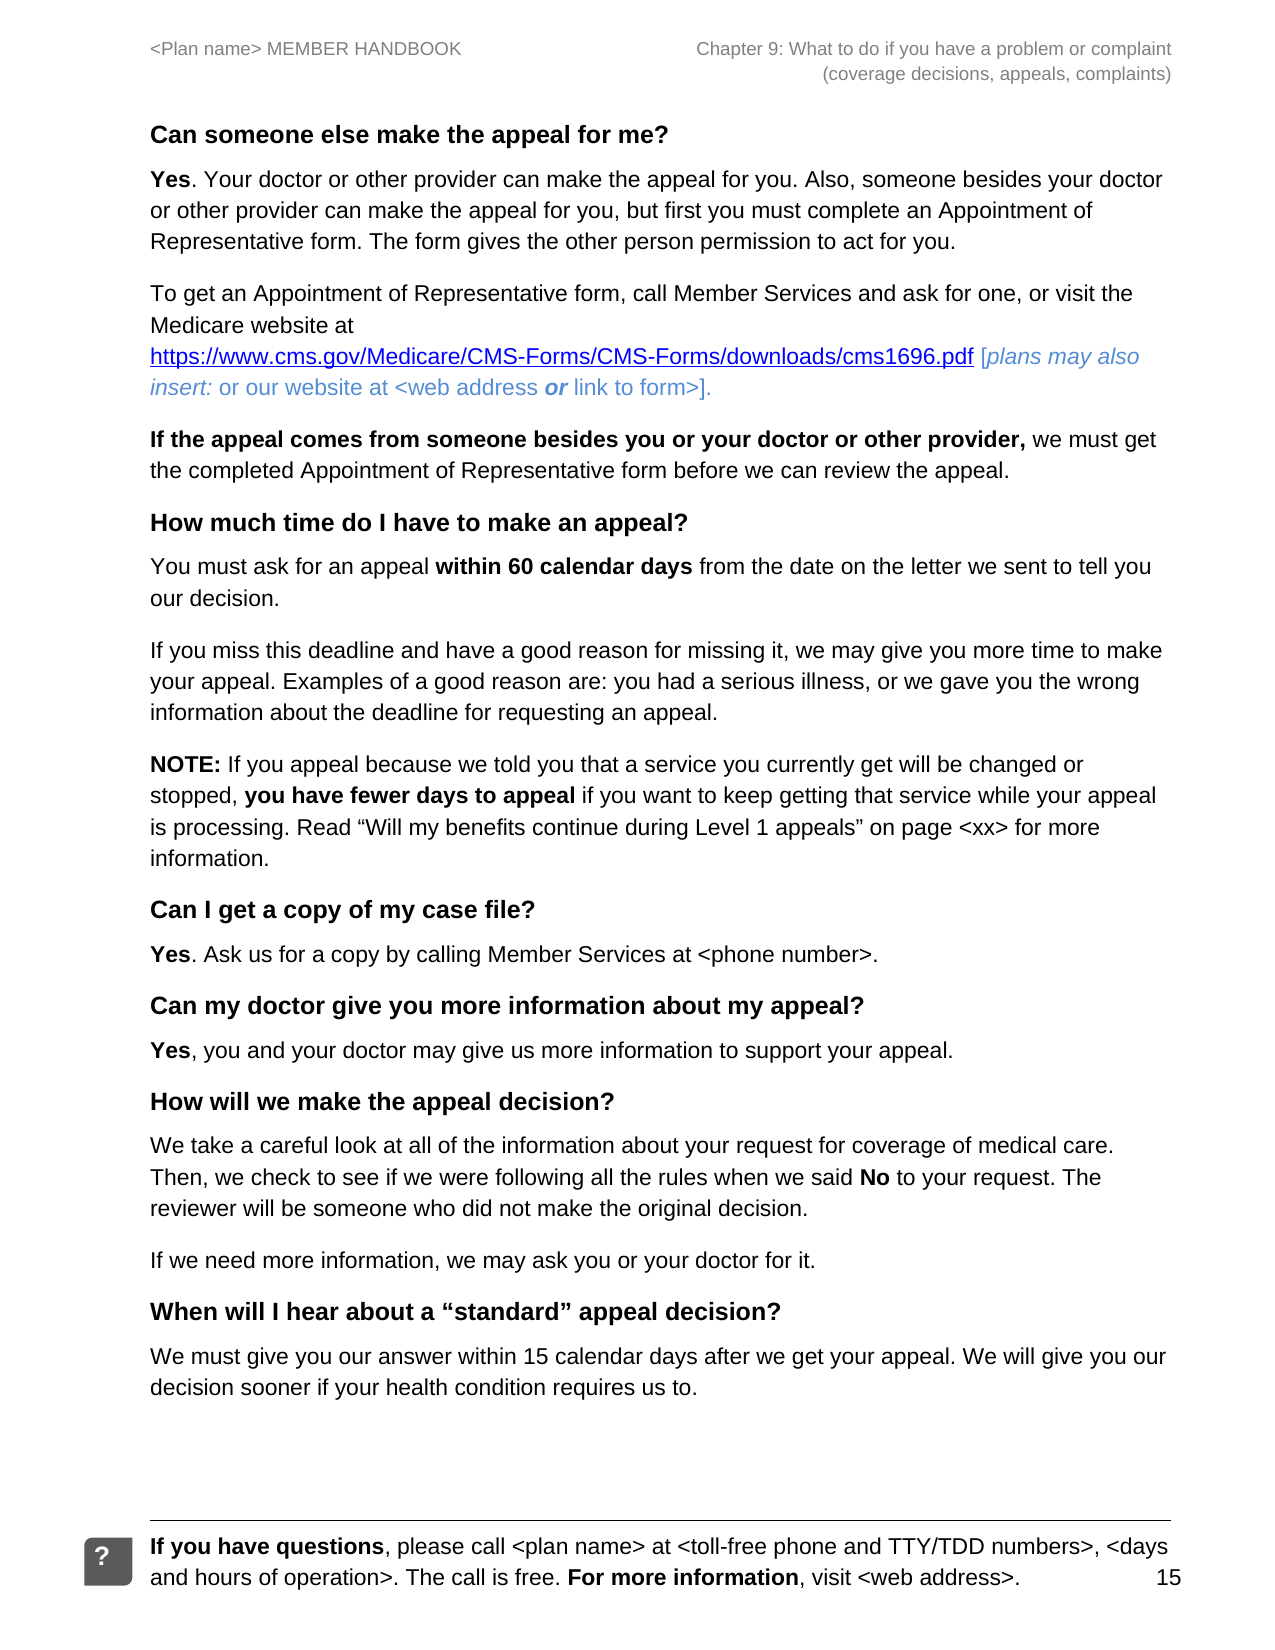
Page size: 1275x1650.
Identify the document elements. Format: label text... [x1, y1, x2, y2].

text If you miss this deadline and have a good reason for missing it, we may give you more time to make your appeal. Examples of a good reason are: you had a serious illness, or we gave you the wrong information about the deadline for requesting an appeal. [150, 633, 1171, 727]
subtitle Can my doctor give you more information about my appeal? [150, 989, 1096, 1021]
text To get an Appointment of Representative form, call Member Services and ask for one, or visit the Medicare website at https://www.cms.gov/Medicare/CMS-Forms/CMS-Forms/downloads/cms1696.pdf [plans may also insert: or our website at <web address or link to form>]. [150, 277, 1171, 402]
text You must ask for an appeal within 60 calendar days from the date on the letter we sent to tell you our decision. [150, 550, 1171, 612]
text If the appeal comes from someone besides you or your doctor or other provider, we must get the completed Appointment of Representative form before we can review the appeal. [150, 423, 1171, 485]
subtitle Can someone else make the appeal for me? [150, 118, 1096, 150]
text We must give you our answer within 15 calendar days after we get your appeal. We will give you our decision sooner if your health condition requires us to. [150, 1339, 1171, 1402]
text We take a careful look at all of the information about your request for coverage of medical care. Then, we check to see if we were following all the rules when we said No to your request. The reviewer will be someone who did not make the original decision. [150, 1129, 1171, 1223]
subtitle How much time do I have to make an appeal? [150, 506, 1096, 537]
text Yes. Your doctor or other provider can make the appeal for you. Also, someone besides your doctor or other provider can make the appeal for you, but first you must complete an Appointment of Representative form. The form gives the other person permission to act for you. [150, 162, 1171, 256]
text NOTE: If you appeal because we told you that a service you currently get will be changed or stopped, you have fewer days to appeal if you want to keep getting that service while your appeal is processing. Read “Will my benefits continue during Level 1 appeals” on page <xx> for more information. [150, 748, 1171, 873]
text Yes. Ask us for a copy by calling Member Services at <phone number>. [150, 937, 1171, 968]
text If we need more information, we may ask you or your doctor for it. [150, 1243, 1171, 1275]
subtitle When will I hear about a “standard” appeal decision? [150, 1296, 1096, 1327]
subtitle How will we make the appeal decision? [150, 1085, 1096, 1116]
subtitle Can I get a copy of my case file? [150, 893, 1096, 925]
text Yes, you and your doctor may give us more information to support your appeal. [150, 1033, 1171, 1064]
